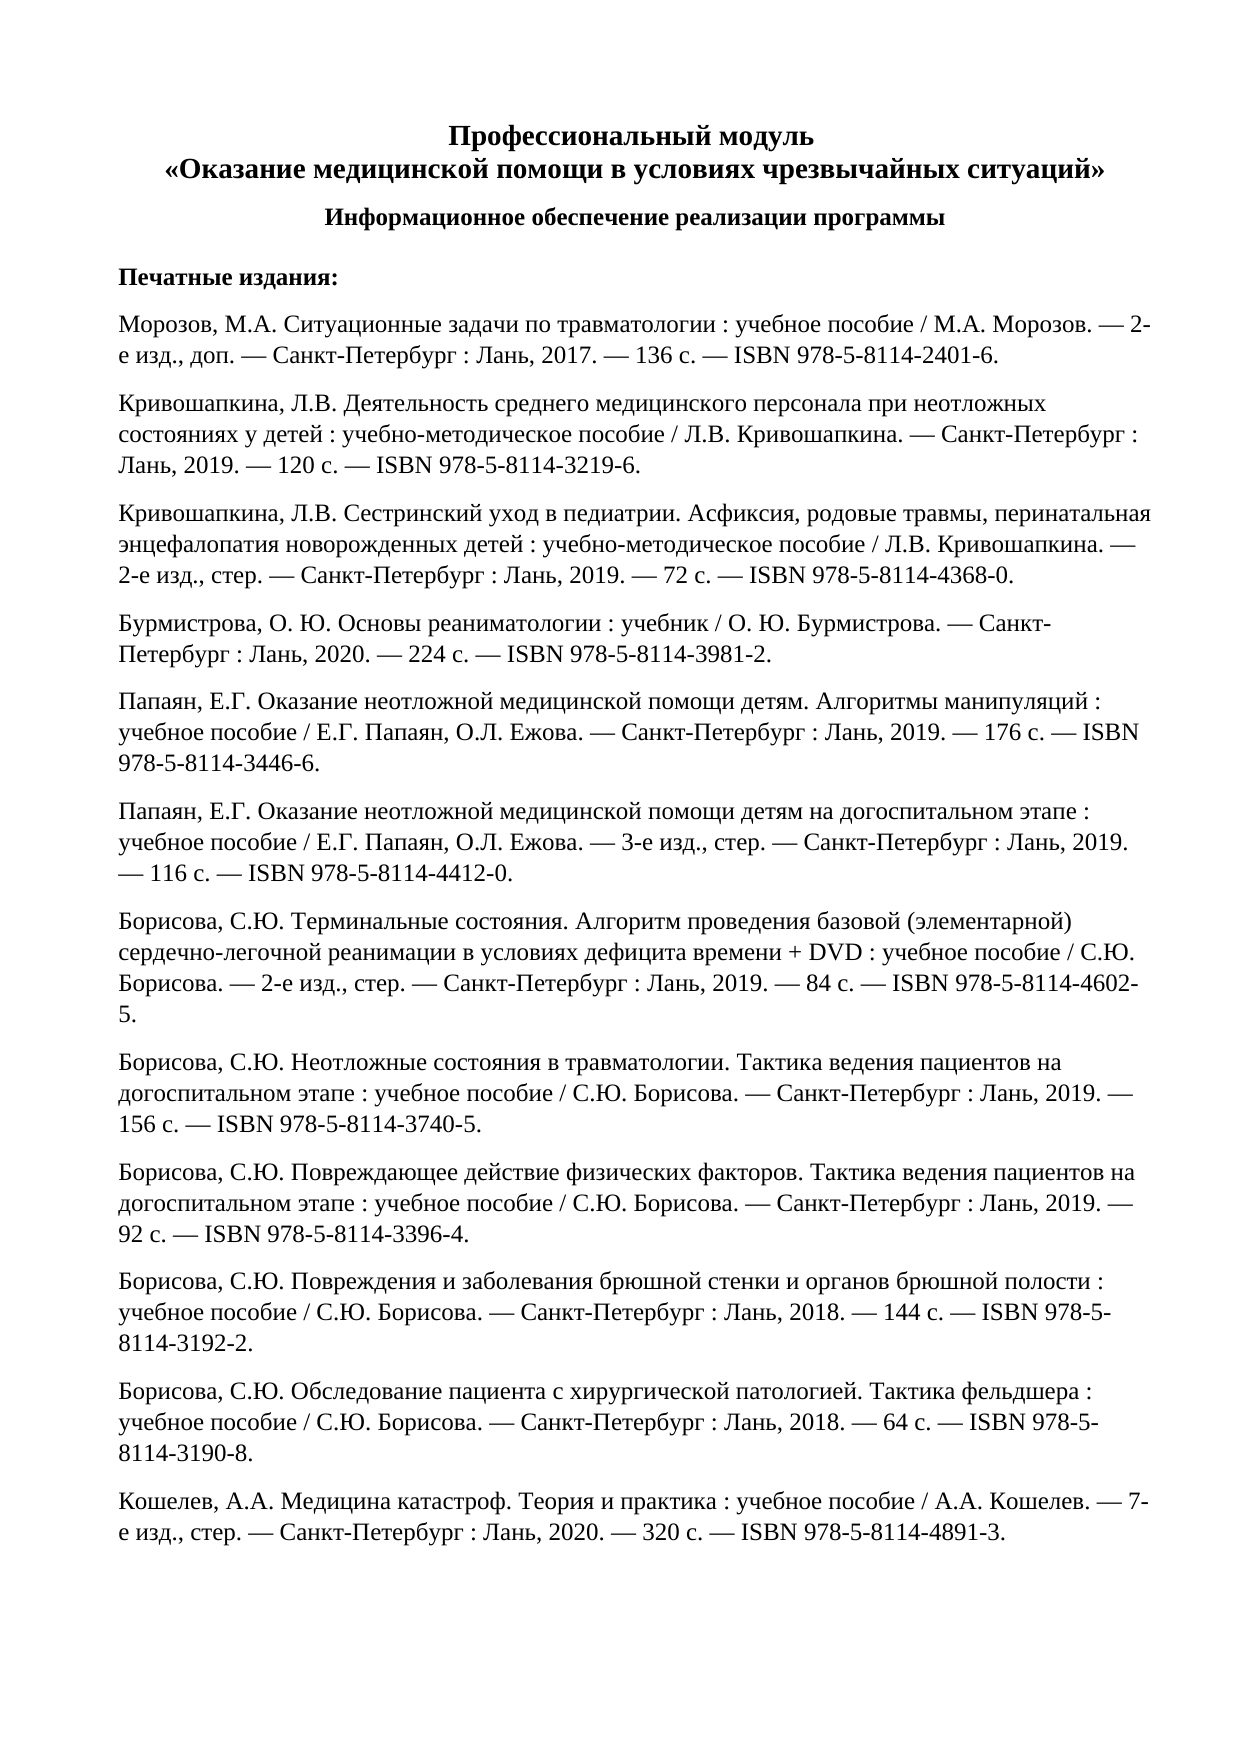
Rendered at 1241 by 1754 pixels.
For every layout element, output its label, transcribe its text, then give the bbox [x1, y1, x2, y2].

text Печатные издания: [118, 262, 1152, 290]
text Папаян, Е.Г. Оказание неотложной медицинской помощи детям. Алгоритмы манипуляций : учебное пособие / Е.Г. Папаян, О.Л. Ежова. — Санкт-Петербург : Лань, 2019. — 176 с. — ISBN 978-5-8114-3446-6. [118, 686, 1152, 777]
text Профессиональный модуль «Оказание медицинской помощи в условиях чрезвычайных ситуаций» [118, 118, 1152, 185]
text Морозов, М.А. Ситуационные задачи по травматологии : учебное пособие / М.А. Морозов. — 2-е изд., доп. — Санкт-Петербург : Лань, 2017. — 136 с. — ISBN 978-5-8114-2401-6. [118, 309, 1152, 369]
text Информационное обеспечение реализации программы [118, 202, 1152, 231]
text Папаян, Е.Г. Оказание неотложной медицинской помощи детям на догоспитальном этапе : учебное пособие / Е.Г. Папаян, О.Л. Ежова. — 3-е изд., стер. — Санкт-Петербург : Лань, 2019. — 116 с. — ISBN 978-5-8114-4412-0. [118, 796, 1152, 887]
text Борисова, С.Ю. Неотложные состояния в травматологии. Тактика ведения пациентов на догоспитальном этапе : учебное пособие / С.Ю. Борисова. — Санкт-Петербург : Лань, 2019. — 156 с. — ISBN 978-5-8114-3740-5. [118, 1047, 1152, 1138]
text Борисова, С.Ю. Повреждающее действие физических факторов. Тактика ведения пациентов на догоспитальном этапе : учебное пособие / С.Ю. Борисова. — Санкт-Петербург : Лань, 2019. — 92 с. — ISBN 978-5-8114-3396-4. [118, 1157, 1152, 1247]
text Кривошапкина, Л.В. Деятельность среднего медицинского персонала при неотложных состояниях у детей : учебно-методическое пособие / Л.В. Кривошапкина. — Санкт-Петербург : Лань, 2019. — 120 с. — ISBN 978-5-8114-3219-6. [118, 388, 1152, 479]
text Бурмистрова, О. Ю. Основы реаниматологии : учебник / О. Ю. Бурмистрова. — Санкт-Петербург : Лань, 2020. — 224 с. — ISBN 978-5-8114-3981-2. [118, 608, 1152, 667]
text Борисова, С.Ю. Повреждения и заболевания брюшной стенки и органов брюшной полости : учебное пособие / С.Ю. Борисова. — Санкт-Петербург : Лань, 2018. — 144 с. — ISBN 978-5-8114-3192-2. [118, 1266, 1152, 1357]
text Борисова, С.Ю. Терминальные состояния. Алгоритм проведения базовой (элементарной) сердечно-легочной реанимации в условиях дефицита времени + DVD : учебное пособие / С.Ю. Борисова. — 2-е изд., стер. — Санкт-Петербург : Лань, 2019. — 84 с. — ISBN 978-5-8114-4602-5. [118, 906, 1152, 1028]
text Борисова, С.Ю. Обследование пациента с хирургической патологией. Тактика фельдшера : учебное пособие / С.Ю. Борисова. — Санкт-Петербург : Лань, 2018. — 64 с. — ISBN 978-5-8114-3190-8. [118, 1376, 1152, 1467]
text Кривошапкина, Л.В. Сестринский уход в педиатрии. Асфиксия, родовые травмы, перинатальная энцефалопатия новорожденных детей : учебно-методическое пособие / Л.В. Кривошапкина. — 2-е изд., стер. — Санкт-Петербург : Лань, 2019. — 72 с. — ISBN 978-5-8114-4368-0. [118, 498, 1152, 589]
text Кошелев, А.А. Медицина катастроф. Теория и практика : учебное пособие / А.А. Кошелев. — 7-е изд., стер. — Санкт-Петербург : Лань, 2020. — 320 с. — ISBN 978-5-8114-4891-3. [118, 1486, 1152, 1546]
